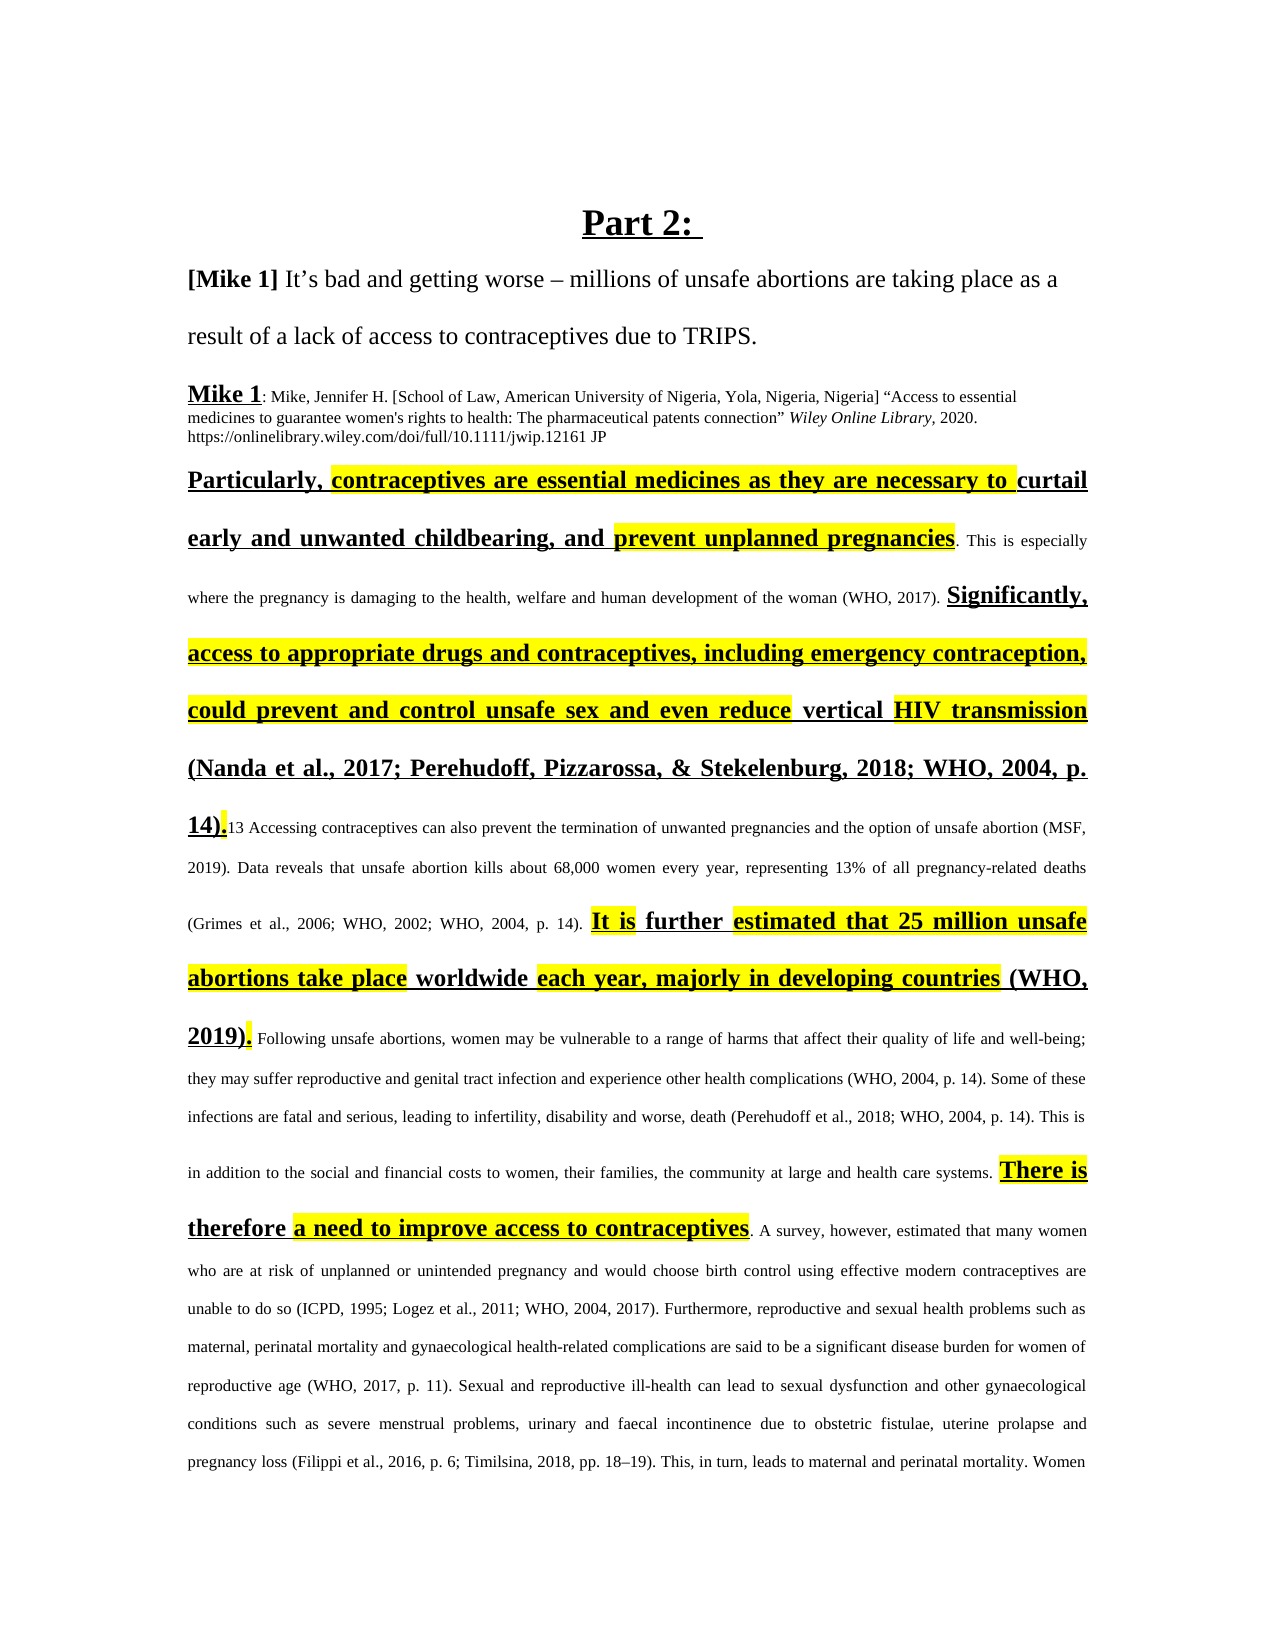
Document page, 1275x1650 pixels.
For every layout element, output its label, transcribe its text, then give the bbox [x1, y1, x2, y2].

subtitle [Mike 1] It’s bad and getting worse – millions of unsafe abortions are taking place as a result of a lack of access to contraceptives due to TRIPS. [187, 264, 1087, 350]
subtitle Part 2: [187, 200, 1087, 243]
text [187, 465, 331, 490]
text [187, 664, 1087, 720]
text Mike 1: Mike, Jennifer H. [School of Law, American University of Nigeria, Yola, Nigeria, Nigeria] “Access to essential medicines to guarantee women's rights to health: The pharmaceutical patents connection” Wiley Online Library, 2020. https://onlinelibrary.wiley.com/doi/full/10.1111/jwip.12161 JP [187, 379, 1087, 446]
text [187, 989, 1087, 1471]
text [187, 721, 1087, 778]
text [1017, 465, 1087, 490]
